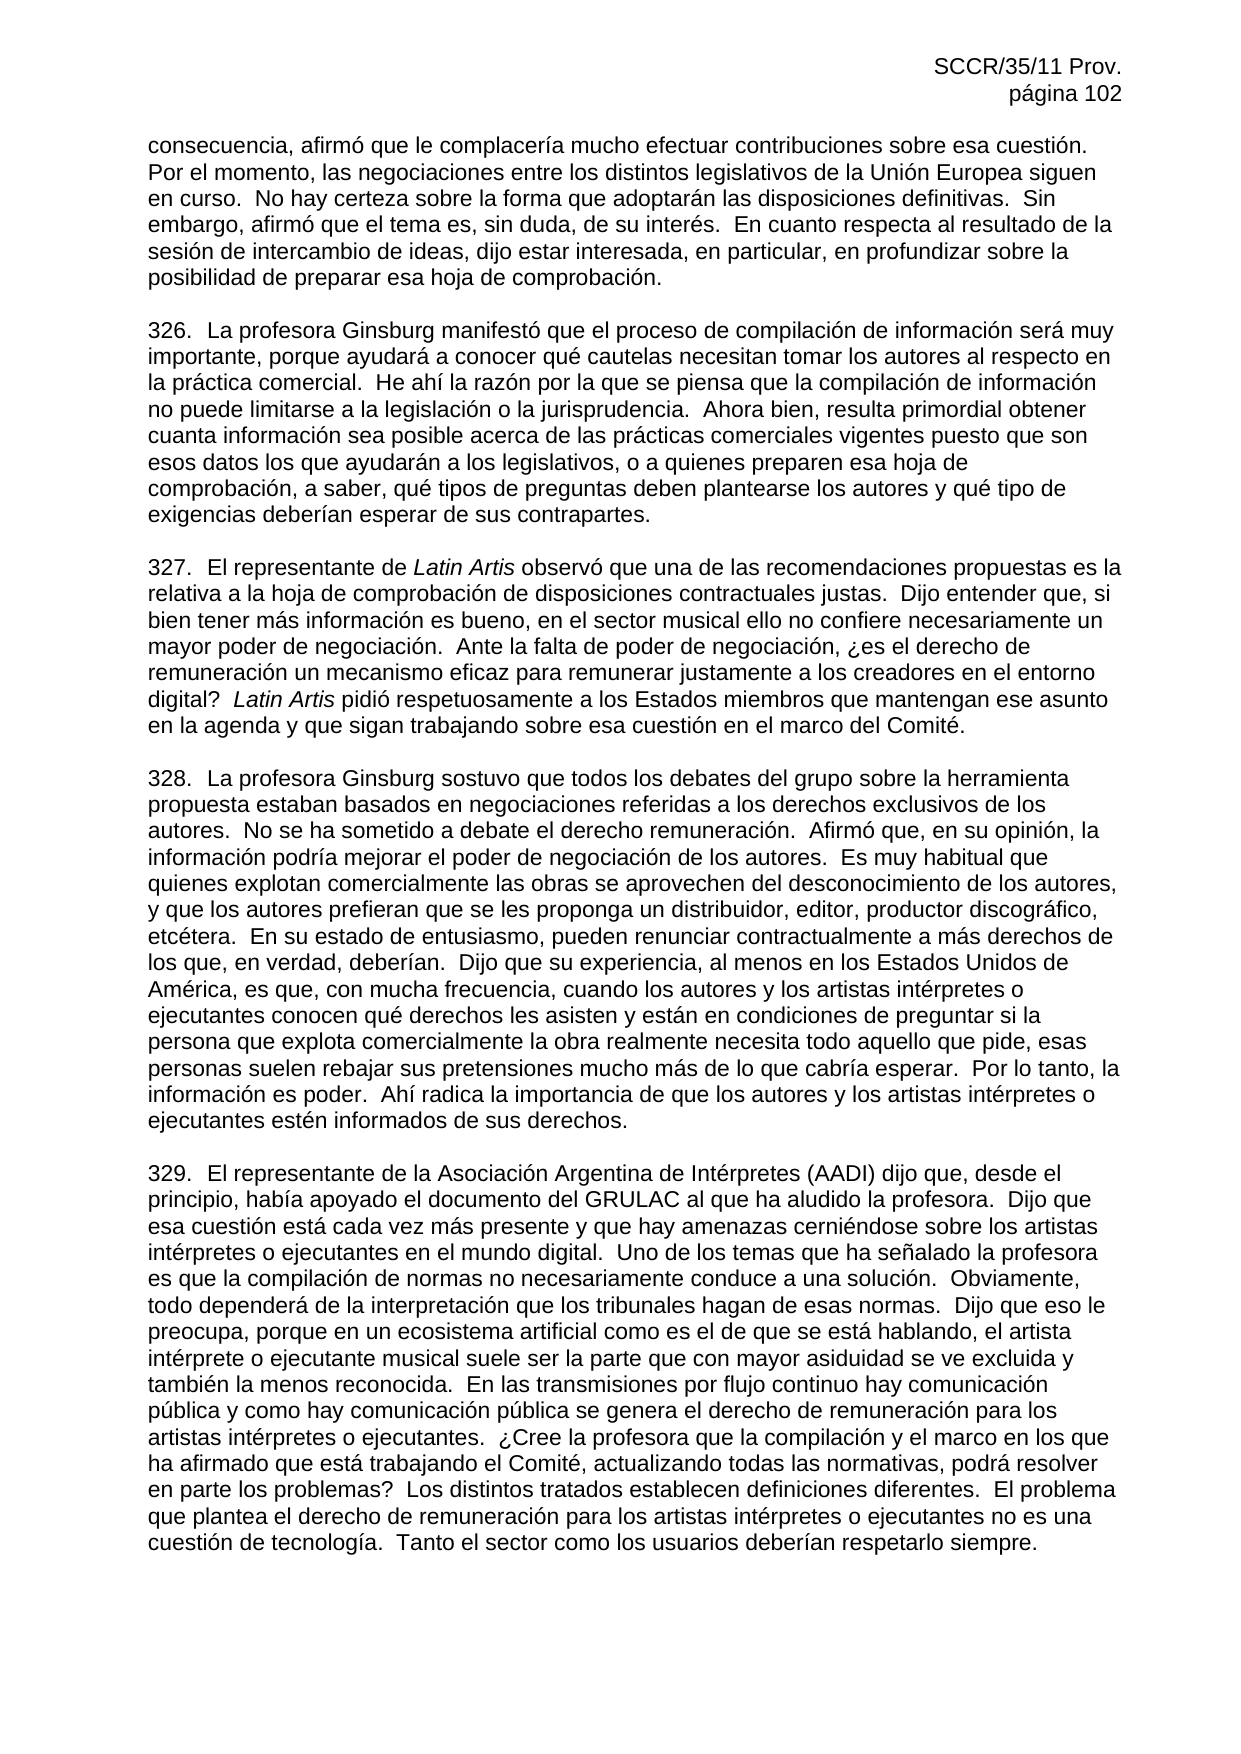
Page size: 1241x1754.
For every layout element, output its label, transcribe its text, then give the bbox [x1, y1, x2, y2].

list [148, 132, 1122, 290]
list La profesora Ginsburg manifestó que el proceso de compilación de información será muy importante, porque ayudará a conocer qué cautelas necesitan tomar los autores al respecto en la práctica comercial. He ahí la razón por la que se piensa que la compilación de información no puede limitarse a la legislación o la jurisprudencia. Ahora bien, resulta primordial obtener cuanta información sea posible acerca de las prácticas comerciales vigentes puesto que son esos datos los que ayudarán a los legislativos, o a quienes preparen esa hoja de comprobación, a saber, qué tipos de preguntas deben plantearse los autores y qué tipo de exigencias deberían esperar de sus contrapartes. [148, 317, 1122, 527]
list La profesora Ginsburg sostuvo que todos los debates del grupo sobre la herramienta propuesta estaban basados en negociaciones referidas a los derechos exclusivos de los autores. No se ha sometido a debate el derecho remuneración. Afirmó que, en su opinión, la información podría mejorar el poder de negociación de los autores. Es muy habitual que quienes explotan comercialmente las obras se aprovechen del desconocimiento de los autores, y que los autores prefieran que se les proponga un distribuidor, editor, productor discográfico, etcétera. En su estado de entusiasmo, pueden renunciar contractualmente a más derechos de los que, en verdad, deberían. Dijo que su experiencia, al menos en los Estados Unidos de América, es que, con mucha frecuencia, cuando los autores y los artistas intérpretes o ejecutantes conocen qué derechos les asisten y están en condiciones de preguntar si la persona que explota comercialmente la obra realmente necesita todo aquello que pide, esas personas suelen rebajar sus pretensiones mucho más de lo que cabría esperar. Por lo tanto, la información es poder. Ahí radica la importancia de que los autores y los artistas intérpretes o ejecutantes estén informados de sus derechos. [148, 765, 1122, 1134]
list El representante de Latin Artis observó que una de las recomendaciones propuestas es la relativa a la hoja de comprobación de disposiciones contractuales justas. Dijo entender que, si bien tener más información es bueno, en el sector musical ello no confiere necesariamente un mayor poder de negociación. Ante la falta de poder de negociación, ¿es el derecho de remuneración un mecanismo eficaz para remunerar justamente a los creadores en el entorno digital? Latin Artis pidió respetuosamente a los Estados miembros que mantengan ese asunto en la agenda y que sigan trabajando sobre esa cuestión en el marco del Comité. [148, 554, 1122, 738]
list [148, 1160, 1122, 1555]
